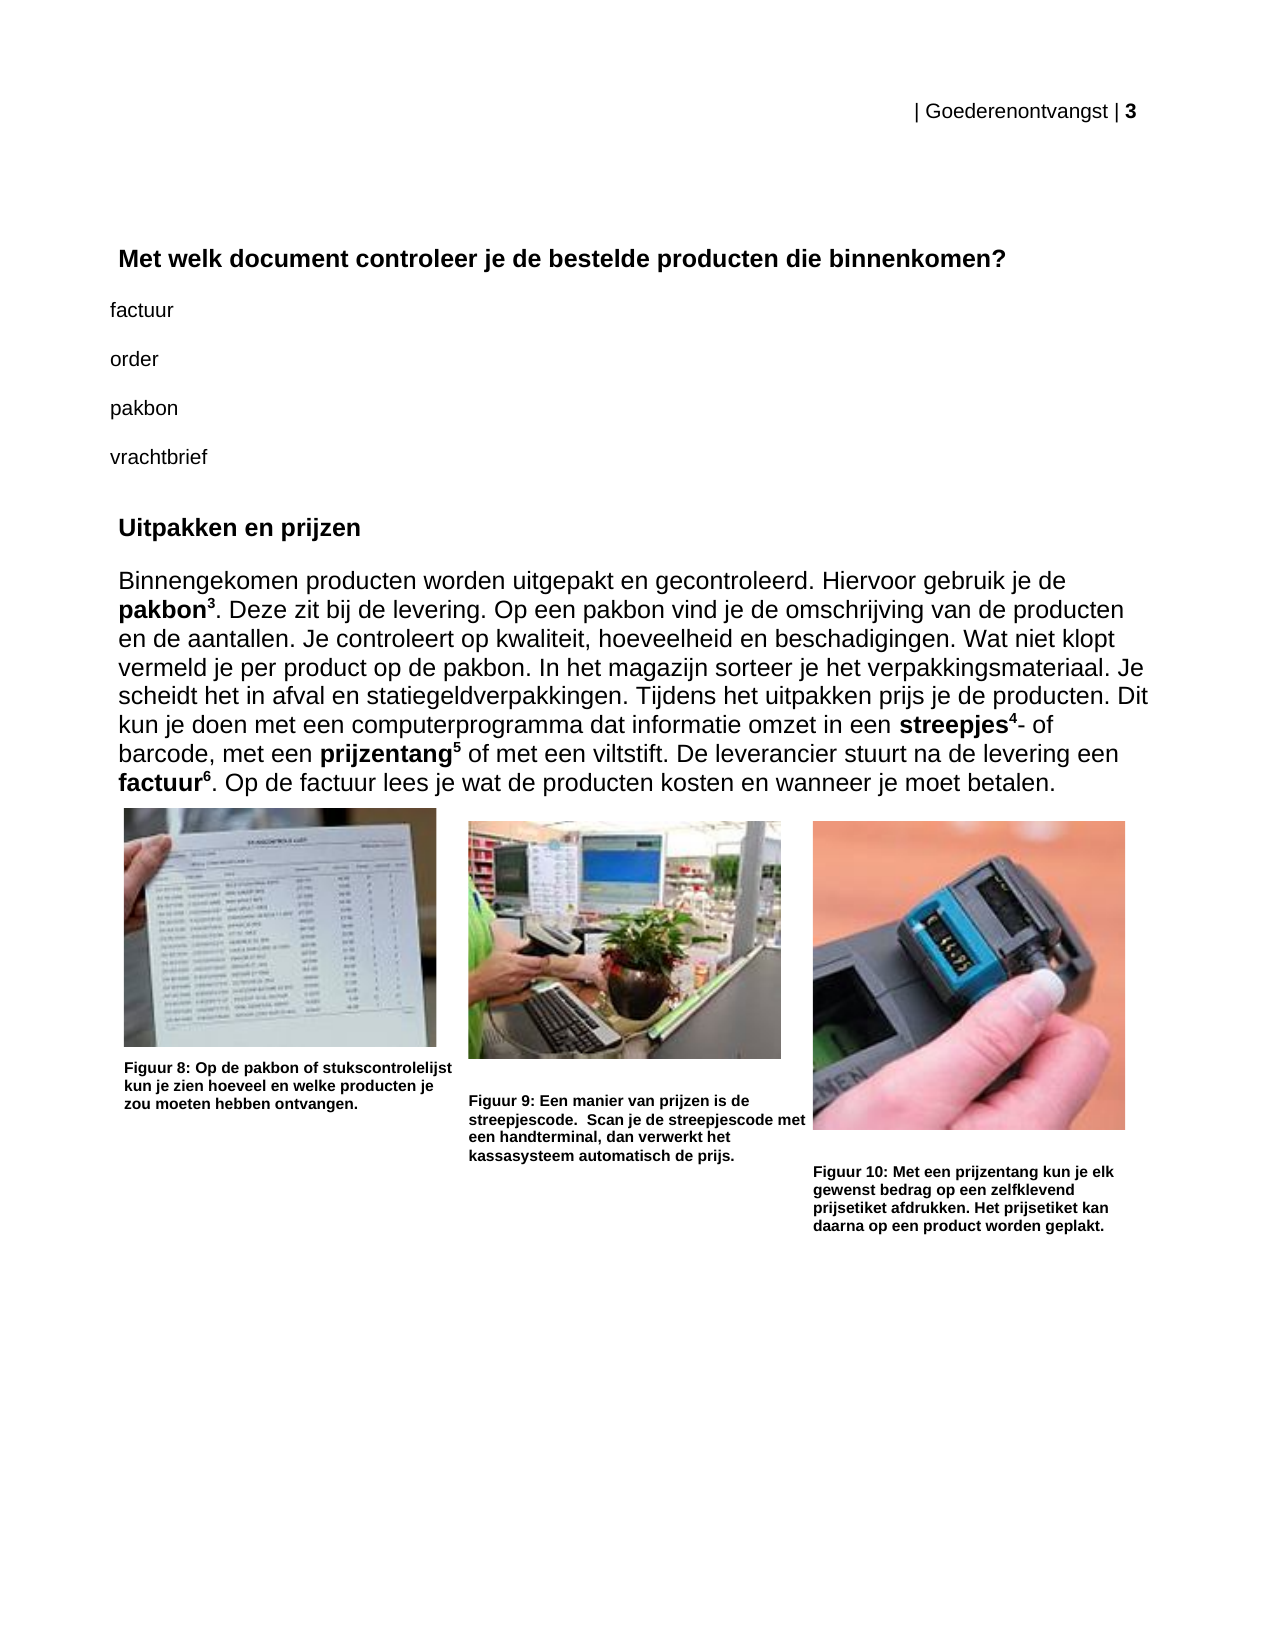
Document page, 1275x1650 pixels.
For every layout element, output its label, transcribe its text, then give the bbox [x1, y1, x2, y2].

table_header Figuur 8: Op de pakbon of stukscontrolelijst kun je zien hoeveel en welke producten je zou moeten hebben ontvangen. [121, 809, 465, 1255]
table_header Figuur 10: Met een prijzentang kun je elk gewenst bedrag op een zelfklevend prijsetiket afdrukken. Het prijsetiket kan daarna op een product worden geplakt. [810, 809, 1154, 1255]
text pakbon [110, 396, 1157, 420]
picture [468, 821, 781, 1059]
text vrachtbrief [110, 445, 1157, 469]
text Uitpakken en prijzen [118, 513, 1157, 541]
text Met welk document controleer je de bestelde producten die binnenkomen? [118, 244, 1157, 273]
table_header Figuur 9: Een manier van prijzen is de streepjescode. Scan je de streepjescode met een handterminal, dan verwerkt het kassasysteem automatisch de prijs. [465, 809, 810, 1255]
picture [812, 821, 1126, 1130]
text Binnengekomen producten worden uitgepakt en gecontroleerd. Hiervoor gebruik je de pakbon3. Deze zit bij de levering. Op een pakbon vind je de omschrijving van de producten en de aantallen. Je controleert op kwaliteit, hoeveelheid en beschadigingen. Wat niet klopt vermeld je per product op de pakbon. In het magazijn sorteer je het verpakkingsmateriaal. Je scheidt het in afval en statiegeldverpakkingen. Tijdens het uitpakken prijs je de producten. Dit kun je doen met een computerprogramma dat informatie omzet in een streepjes4- of barcode, met een prijzentang5 of met een viltstift. De leverancier stuurt na de levering een factuur6. Op de factuur lees je wat de producten kosten en wanneer je moet betalen. [118, 566, 1157, 796]
text factuur [110, 298, 1157, 322]
picture [123, 808, 437, 1047]
text order [110, 347, 1157, 371]
